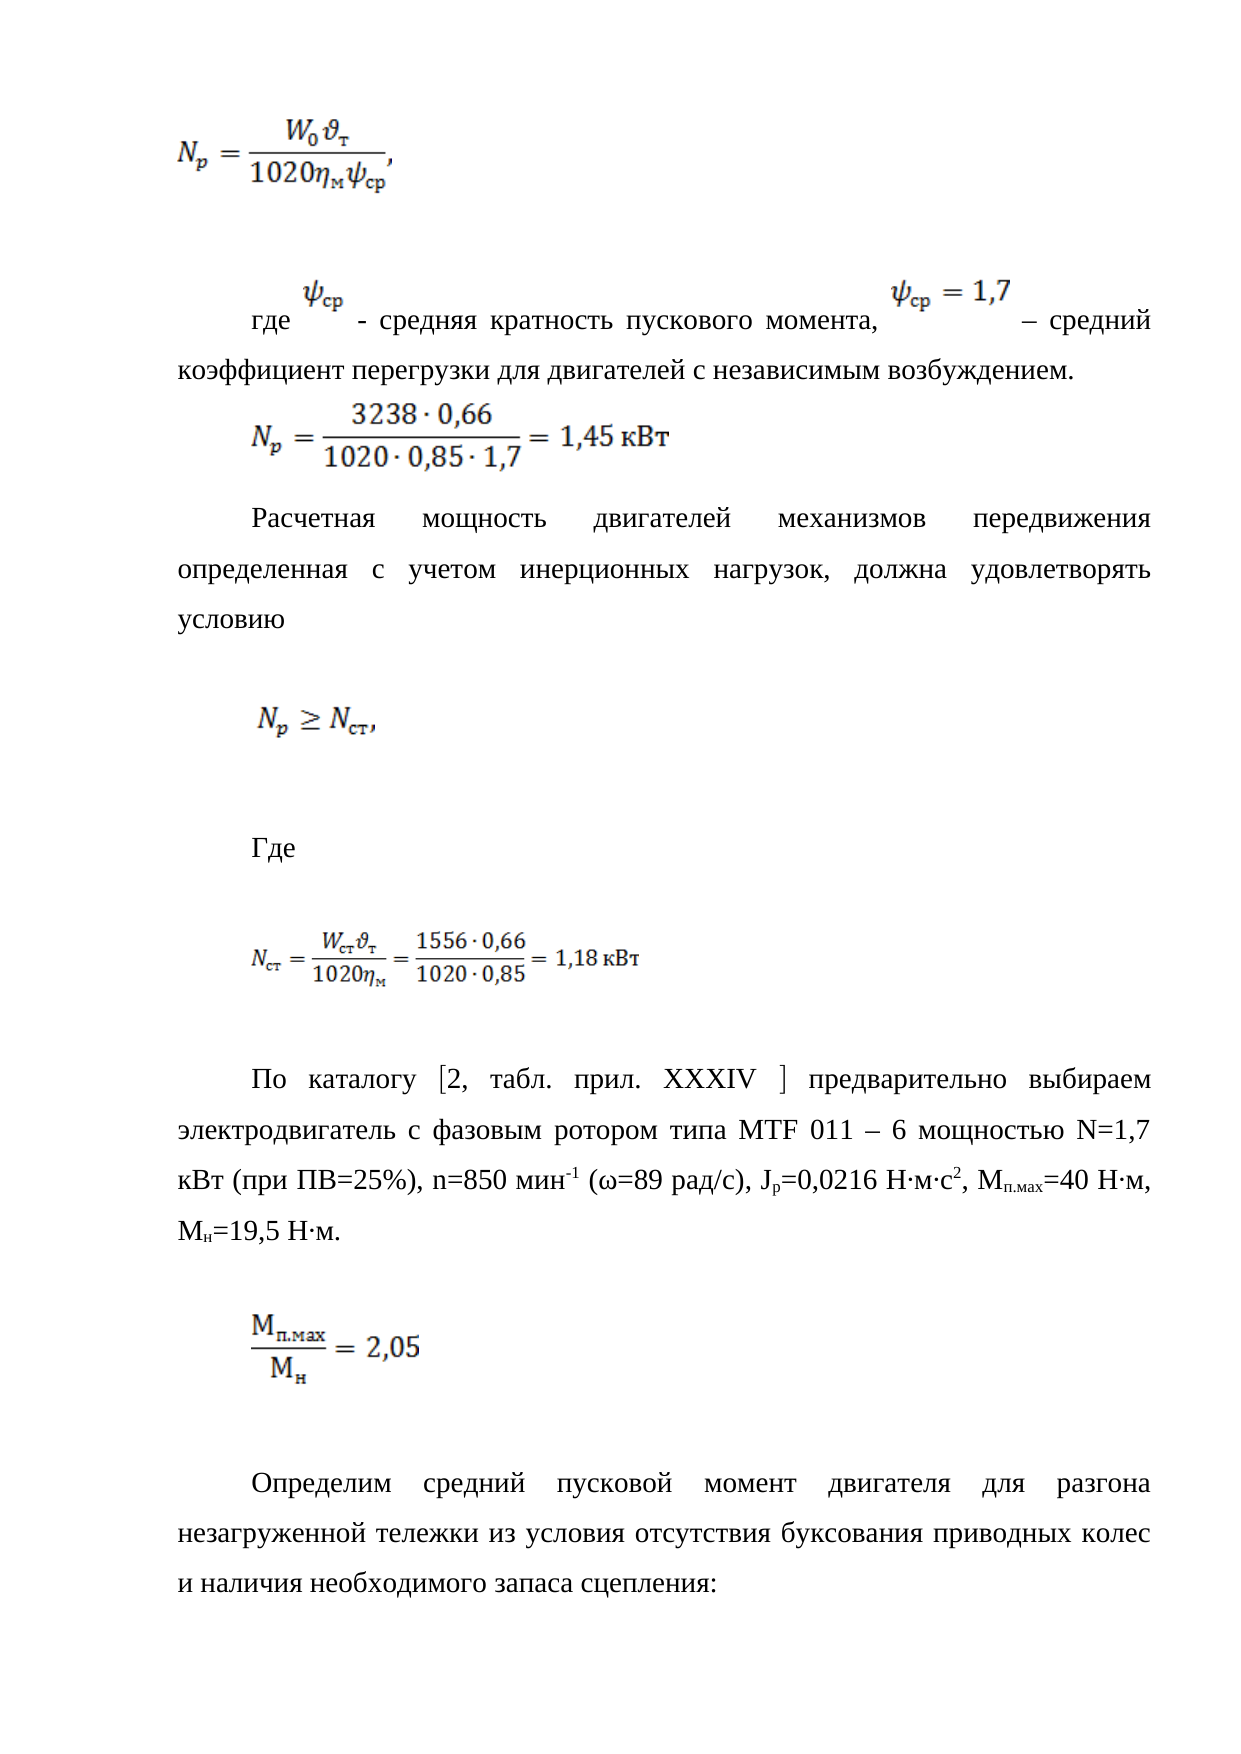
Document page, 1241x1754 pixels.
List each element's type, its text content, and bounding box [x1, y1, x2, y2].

picture [251, 1313, 419, 1403]
text Где [177, 830, 1152, 863]
text По каталогу 2, табл. прил. XXXIV предварительно выбираем электродвигатель с фазовым ротором типа MTF 011 – 6 мощностью N=1,7 кВт (при ПВ=25%), n=850 мин-1 (ω=89 рад/с), Jp=0,0216 Н∙м∙с2, Мп.мах=40 Н∙м, Мн=19,5 Н∙м. [177, 1062, 1152, 1246]
picture [891, 274, 1010, 329]
picture [251, 701, 375, 757]
picture [251, 930, 639, 1000]
text Определим средний пусковой момент двигателя для разгона незагруженной тележки из условия отсутствия буксования приводных колес и наличия необходимого запаса сцепления: [177, 1465, 1152, 1599]
picture [177, 118, 392, 212]
picture [303, 274, 345, 329]
text Расчетная мощность двигателей механизмов передвижения определенная с учетом инерционных нагрузок, должна удовлетворять условию [177, 500, 1152, 634]
picture [251, 402, 669, 489]
text где - средняя кратность пускового момента, – средний коэффициент перегрузки для двигателей с независимым возбуждением. [177, 274, 1152, 386]
